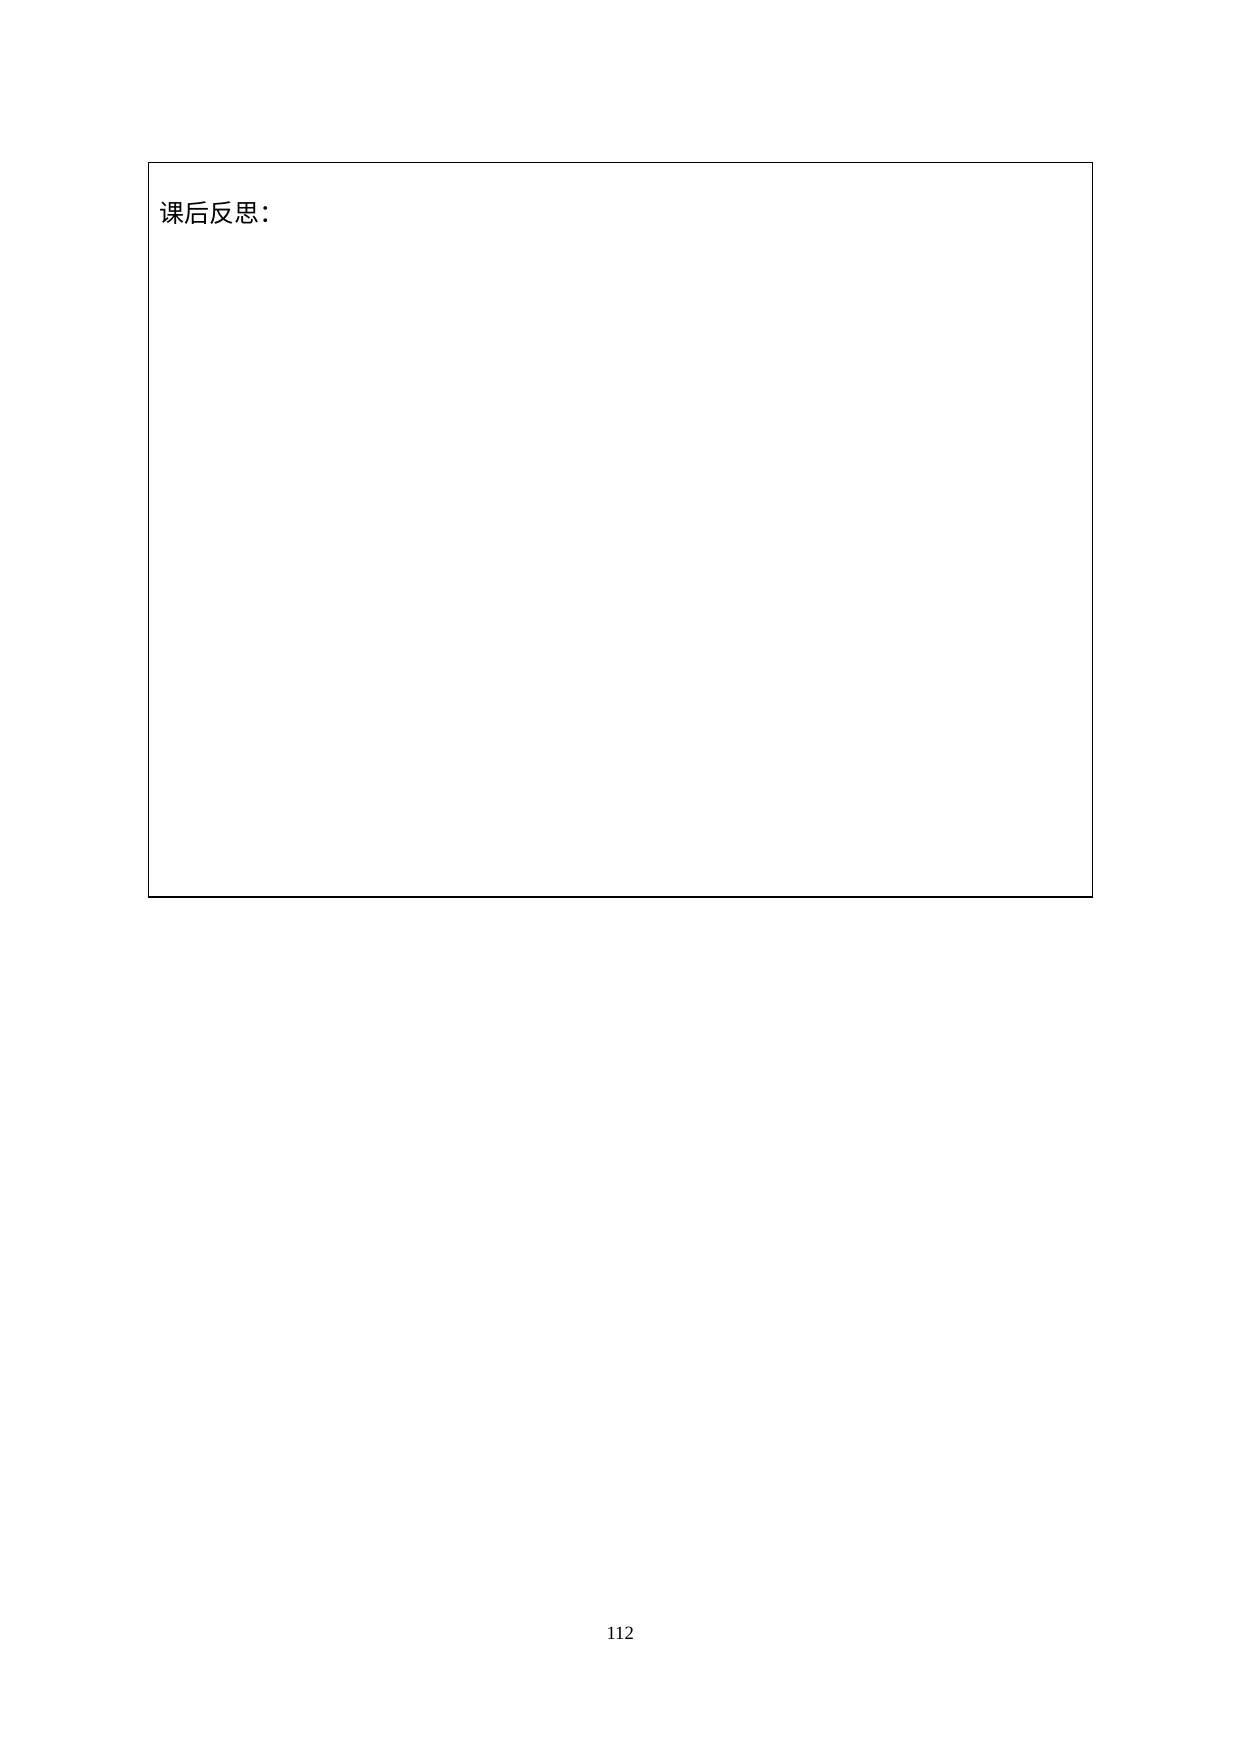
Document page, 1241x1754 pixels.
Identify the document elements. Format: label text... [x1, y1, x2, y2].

table_cell 课后反思： [149, 163, 1092, 896]
